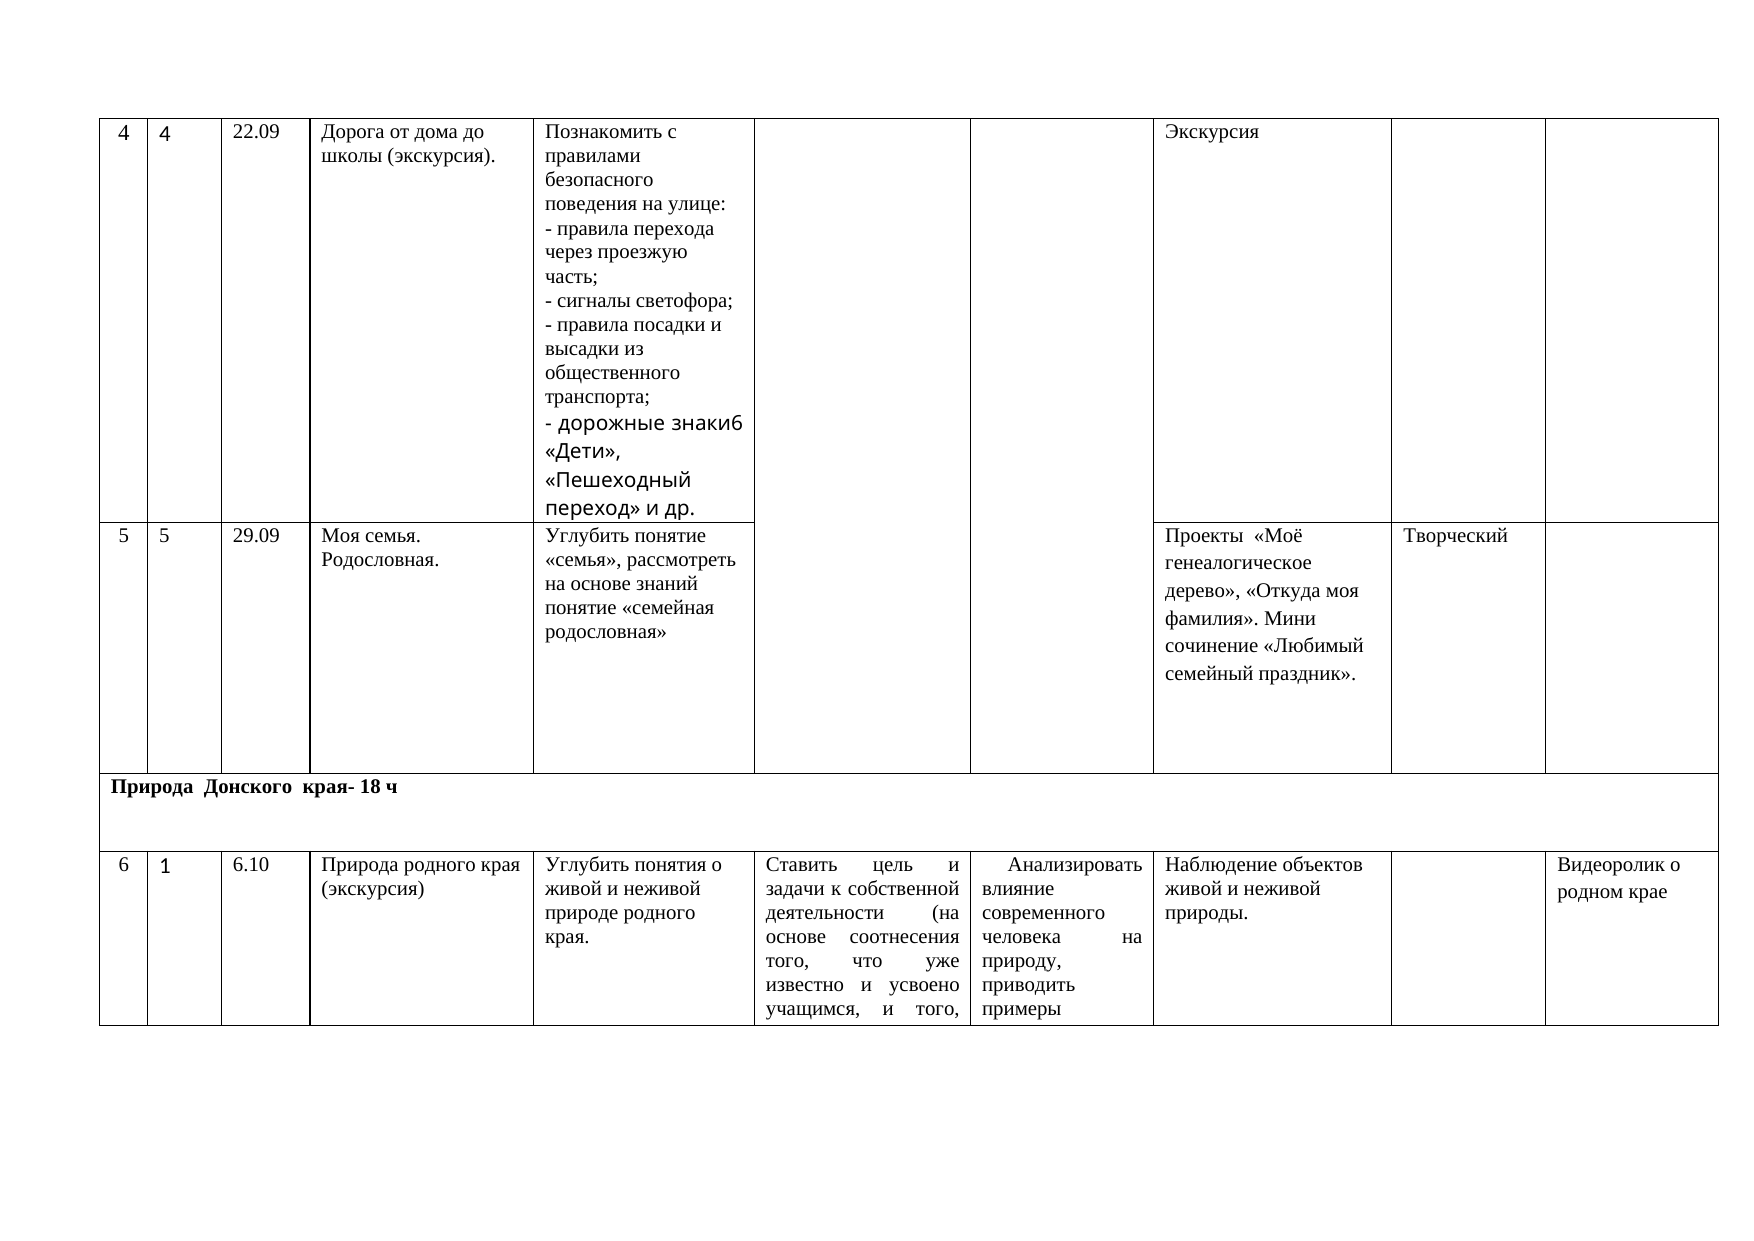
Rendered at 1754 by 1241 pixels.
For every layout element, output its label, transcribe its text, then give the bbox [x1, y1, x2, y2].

table_cell Природа Донского края- 18 ч [100, 774, 1718, 851]
table_cell [1392, 852, 1545, 1025]
table_cell 6 [100, 852, 147, 1025]
table_cell Видеоролик о родном крае [1546, 852, 1718, 1025]
table_cell 4 [100, 119, 147, 522]
table_cell Углубить понятия о живой и неживой природе родного края. [534, 852, 754, 1025]
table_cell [971, 852, 1153, 1025]
table_cell [1546, 523, 1718, 772]
table_cell 22.09 [222, 119, 309, 522]
table_cell 4 [148, 119, 221, 522]
table_cell Моя семья. Родословная. [311, 523, 533, 772]
table_cell Экскурсия [1154, 119, 1391, 522]
table_cell 5 [100, 523, 147, 772]
table_cell [1546, 119, 1718, 522]
table_cell [1392, 119, 1545, 522]
table_cell [971, 119, 1153, 772]
table_cell Наблюдение объектов живой и неживой природы. [1154, 852, 1391, 1025]
table_cell Познакомить с правилами безопасного поведения на улице: - правила перехода через проезжую часть; - сигналы светофора; - правила посадки и высадки из общественного транспорта; - дорожные знаки6 «Дети», «Пешеходный переход» и др. [534, 119, 754, 522]
table_cell 1 [148, 852, 221, 1025]
table_cell 29.09 [222, 523, 309, 772]
table_cell 6.10 [222, 852, 309, 1025]
table_cell Проекты «Моё генеалогическое дерево», «Откуда моя фамилия». Мини сочинение «Любимый семейный праздник». [1154, 523, 1391, 772]
table_cell Творческий [1392, 523, 1545, 772]
table_cell Дорога от дома до школы (экскурсия). [311, 119, 533, 522]
table_cell Углубить понятие «семья», рассмотреть на основе знаний понятие «семейная родословная» [534, 523, 754, 772]
table_cell 5 [148, 523, 221, 772]
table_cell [755, 852, 970, 1025]
table_cell Природа родного края (экскурсия) [311, 852, 533, 1025]
table_cell [755, 119, 970, 772]
